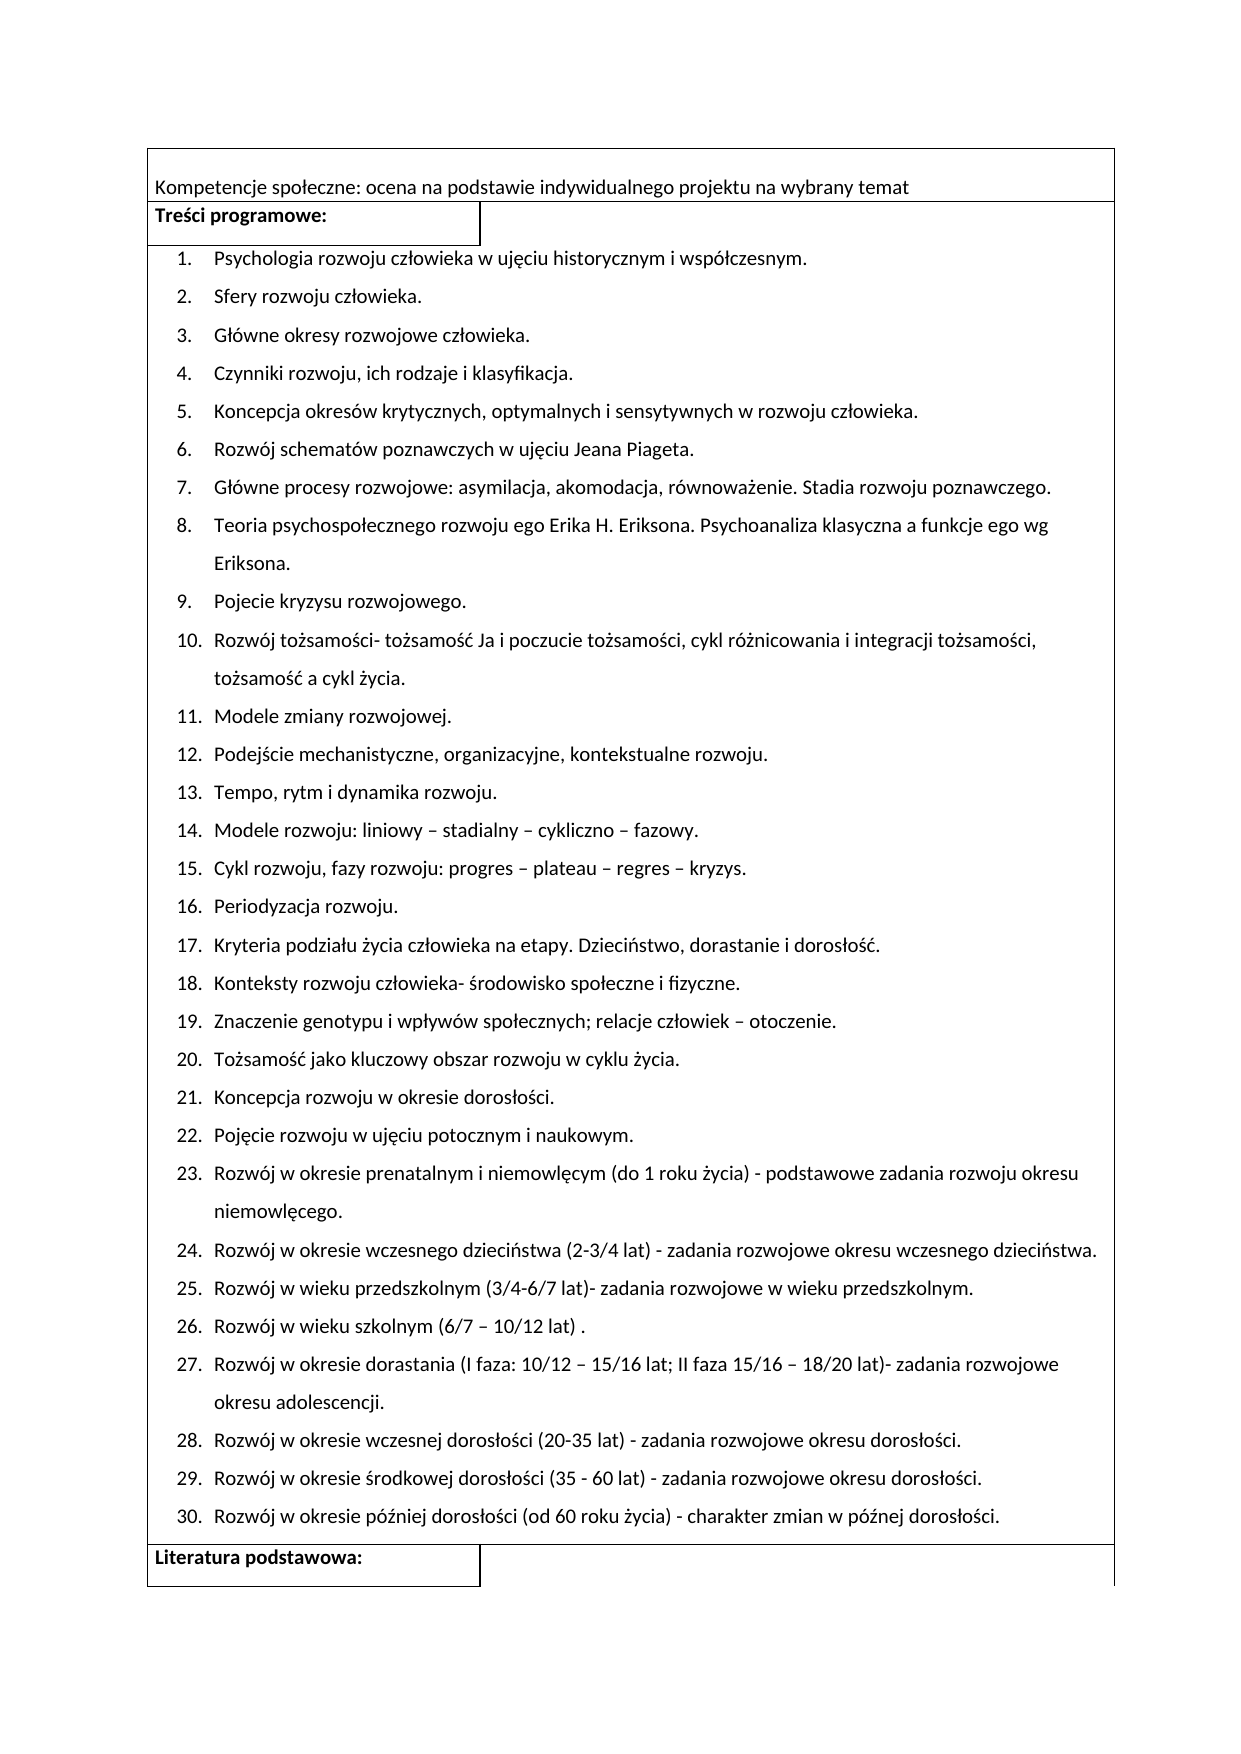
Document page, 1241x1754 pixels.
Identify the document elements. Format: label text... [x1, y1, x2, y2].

table_cell Literatura podstawowa: [148, 1545, 479, 1586]
table_cell [481, 1545, 1114, 1586]
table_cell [148, 149, 1114, 201]
table_cell Psychologia rozwoju człowieka w ujęciu historycznym i współczesnym. Sfery rozwoju człowieka. Główne okresy rozwojowe człowieka. Czynniki rozwoju, ich rodzaje i klasyfikacja. Koncepcja okresów krytycznych, optymalnych i sensytywnych w rozwoju człowieka. Rozwój schematów poznawczych w ujęciu Jeana Piageta. Główne procesy rozwojowe: asymilacja, akomodacja, równoważenie. Stadia rozwoju poznawczego. Teoria psychospołecznego rozwoju ego Erika H. Eriksona. Psychoanaliza klasyczna a funkcje ego wg Eriksona. Pojecie kryzysu rozwojowego. Rozwój tożsamości- tożsamość Ja i poczucie tożsamości, cykl różnicowania i integracji tożsamości, tożsamość a cykl życia. Modele zmiany rozwojowej. Podejście mechanistyczne, organizacyjne, kontekstualne rozwoju. Tempo, rytm i dynamika rozwoju. Modele rozwoju: liniowy – stadialny – cykliczno – fazowy. Cykl rozwoju, fazy rozwoju: progres – plateau – regres – kryzys. Periodyzacja rozwoju. Kryteria podziału życia człowieka na etapy. Dzieciństwo, dorastanie i dorosłość. Konteksty rozwoju człowieka- środowisko społeczne i fizyczne. Znaczenie genotypu i wpływów społecznych; relacje człowiek – otoczenie. Tożsamość jako kluczowy obszar rozwoju w cyklu życia. Koncepcja rozwoju w okresie dorosłości. Pojęcie rozwoju w ujęciu potocznym i naukowym. Rozwój w okresie prenatalnym i niemowlęcym (do 1 roku życia) - podstawowe zadania rozwoju okresu niemowlęcego. Rozwój w okresie wczesnego dzieciństwa (2-3/4 lat) - zadania rozwojowe okresu wczesnego dzieciństwa. Rozwój w wieku przedszkolnym (3/4-6/7 lat)- zadania rozwojowe w wieku przedszkolnym. Rozwój w wieku szkolnym (6/7 – 10/12 lat) . Rozwój w okresie dorastania (I faza: 10/12 – 15/16 lat; II faza 15/16 – 18/20 lat)- zadania rozwojowe okresu adolescencji. Rozwój w okresie wczesnej dorosłości (20-35 lat) - zadania rozwojowe okresu dorosłości. Rozwój w okresie środkowej dorosłości (35 - 60 lat) - zadania rozwojowe okresu dorosłości. Rozwój w okresie później dorosłości (od 60 roku życia) - charakter zmian w późnej dorosłości. [148, 245, 1114, 1543]
table_cell [481, 202, 1114, 244]
table_cell Treści programowe: [148, 202, 479, 244]
